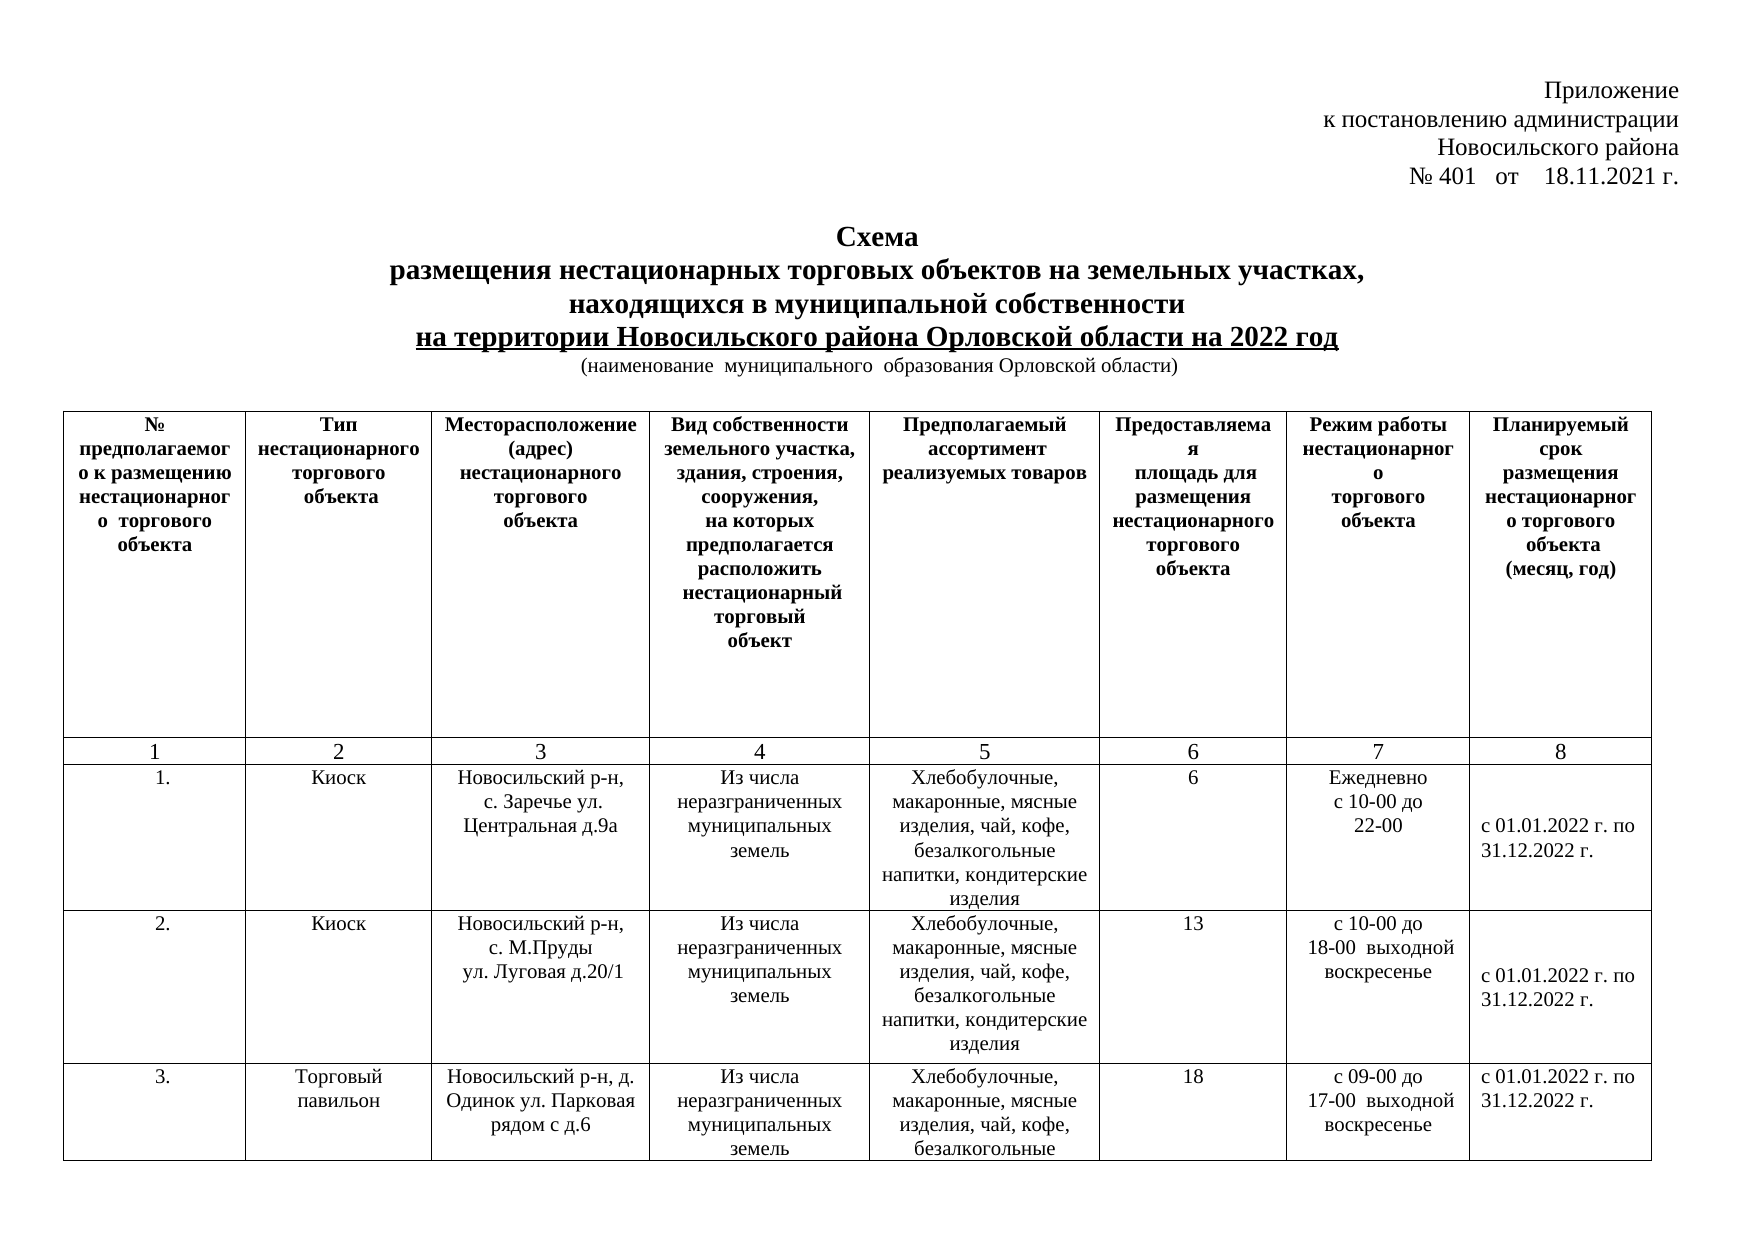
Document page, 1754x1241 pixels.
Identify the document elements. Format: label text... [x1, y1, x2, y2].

table_header Планируемый срок размещения нестационарного торгового объекта (месяц, год) [1470, 412, 1651, 737]
table_header Вид собственности земельного участка, здания, строения, сооружения, на которых предполагается расположить нестационарный торговый объект [650, 412, 869, 737]
table_cell Торговый павильон [246, 1064, 431, 1160]
table_header Предполагаемый ассортимент реализуемых товаров [870, 412, 1099, 737]
table_cell 7 [1287, 738, 1469, 764]
table_cell [64, 765, 245, 910]
table_header Предоставляемая площадь для размещения нестационарного торгового объекта [1100, 412, 1286, 737]
table_header Тип нестационарного торгового объекта [246, 412, 431, 737]
table_cell 1 [64, 738, 245, 764]
table_cell 13 [1100, 911, 1286, 1063]
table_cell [1287, 1064, 1469, 1160]
table_cell Хлебобулочные, макаронные, мясные изделия, чай, кофе, безалкогольные напитки, кондитерские изделия [870, 765, 1099, 910]
table_cell 18 [1100, 1064, 1286, 1160]
table_cell 8 [1470, 738, 1651, 764]
table_cell Новосильский р-н, с. Заречье ул. Центральная д.9а [432, 765, 649, 910]
table_cell Киоск [246, 765, 431, 910]
table_header Режим работы нестационарного торгового объекта [1287, 412, 1469, 737]
text на территории Новосильского района Орловской области на 2022 год [75, 319, 1679, 353]
table_cell Ежедневно с 10-00 до 22-00 [1287, 765, 1469, 910]
text Приложение [75, 75, 1679, 104]
table_cell 6 [1100, 738, 1286, 764]
table_cell 4 [650, 738, 869, 764]
table_cell с 01.01.2022 г. по 31.12.2022 г. [1470, 765, 1651, 910]
text Новосильского района [75, 132, 1679, 161]
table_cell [650, 1064, 869, 1160]
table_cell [432, 1064, 649, 1160]
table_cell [1470, 1064, 1651, 1160]
table_cell с 10-00 до 18-00 выходной воскресенье [1287, 911, 1469, 1063]
table_cell 3 [432, 738, 649, 764]
text Схема [75, 219, 1679, 252]
table_cell с 01.01.2022 г. по 31.12.2022 г. [1470, 911, 1651, 1063]
text (наименование муниципального образования Орловской области) [75, 353, 1679, 377]
text размещения нестационарных торговых объектов на земельных участках, [75, 252, 1679, 286]
table_cell [64, 911, 245, 1063]
table_header № предполагаемого к размещению нестационарного торгового объекта [64, 412, 245, 737]
table_cell 2 [246, 738, 431, 764]
text к постановлению администрации [75, 104, 1679, 132]
table_cell [64, 1064, 245, 1160]
table_cell Из числа неразграниченных муниципальных земель [650, 911, 869, 1063]
table_cell Хлебобулочные, макаронные, мясные изделия, чай, кофе, безалкогольные напитки, кондитерские изделия [870, 911, 1099, 1063]
table_cell Из числа неразграниченных муниципальных земель [650, 765, 869, 910]
text находящихся в муниципальной собственности [75, 286, 1679, 319]
table_header Месторасположение (адрес) нестационарного торгового объекта [432, 412, 649, 737]
table_cell Новосильский р-н, с. М.Пруды ул. Луговая д.20/1 [432, 911, 649, 1063]
table_cell 6 [1100, 765, 1286, 910]
text № 401 от 18.11.2021 г. [75, 161, 1679, 190]
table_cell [870, 1064, 1099, 1160]
table_cell 5 [870, 738, 1099, 764]
table_cell Киоск [246, 911, 431, 1063]
